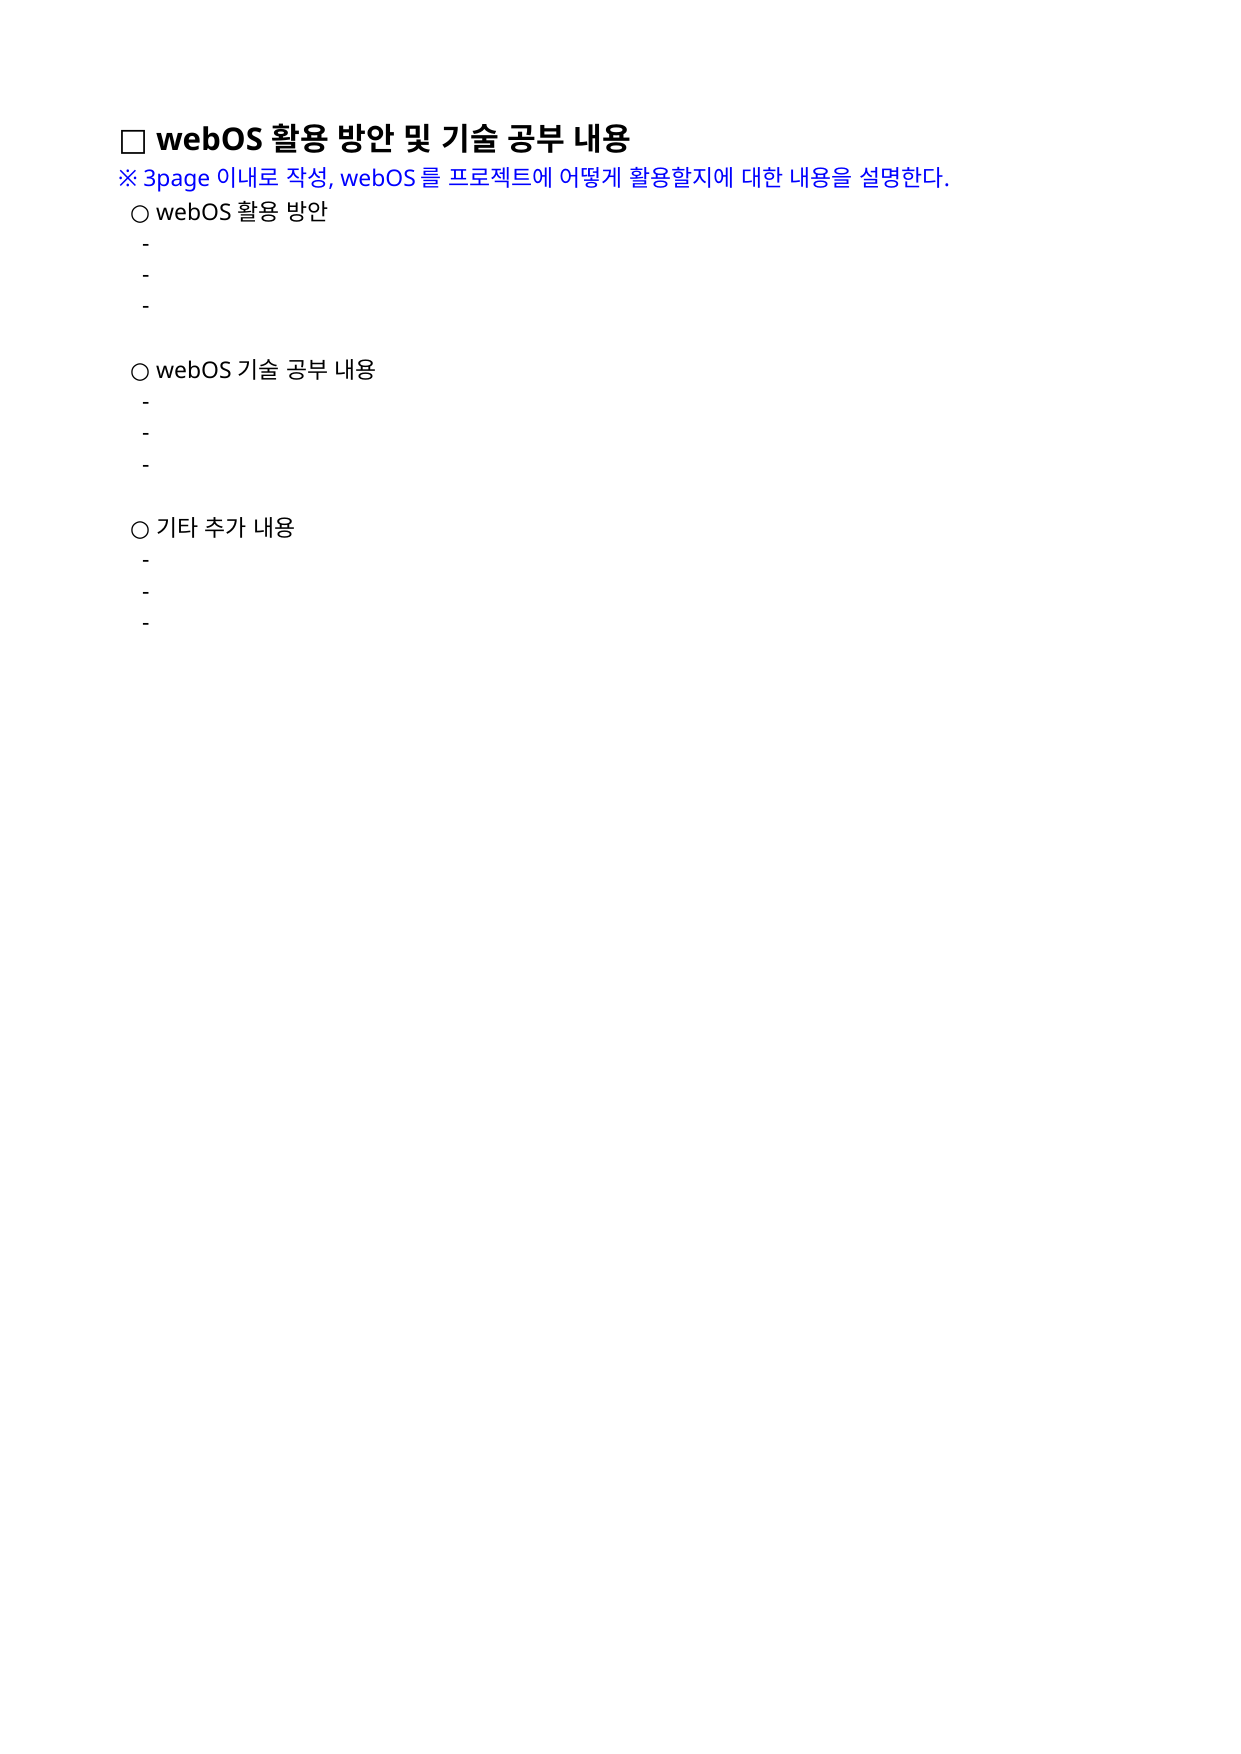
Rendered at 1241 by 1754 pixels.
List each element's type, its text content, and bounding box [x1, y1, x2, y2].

text - [118, 385, 1122, 416]
text ○ webOS 활용 방안 [118, 193, 1122, 227]
text - [118, 258, 1122, 289]
text - [118, 227, 1122, 258]
text - [118, 543, 1122, 574]
text - [118, 606, 1122, 637]
text - [118, 574, 1122, 606]
text ○ 기타 추가 내용 [118, 510, 1122, 543]
text - [118, 447, 1122, 479]
text ○ webOS 기술 공부 내용 [118, 352, 1122, 385]
text - [118, 416, 1122, 447]
text - [118, 289, 1122, 320]
text ※ 3page 이내로 작성, webOS를 프로젝트에 어떻게 활용할지에 대한 내용을 설명한다. [118, 160, 1122, 193]
text □ webOS 활용 방안 및 기술 공부 내용 [118, 114, 1122, 160]
